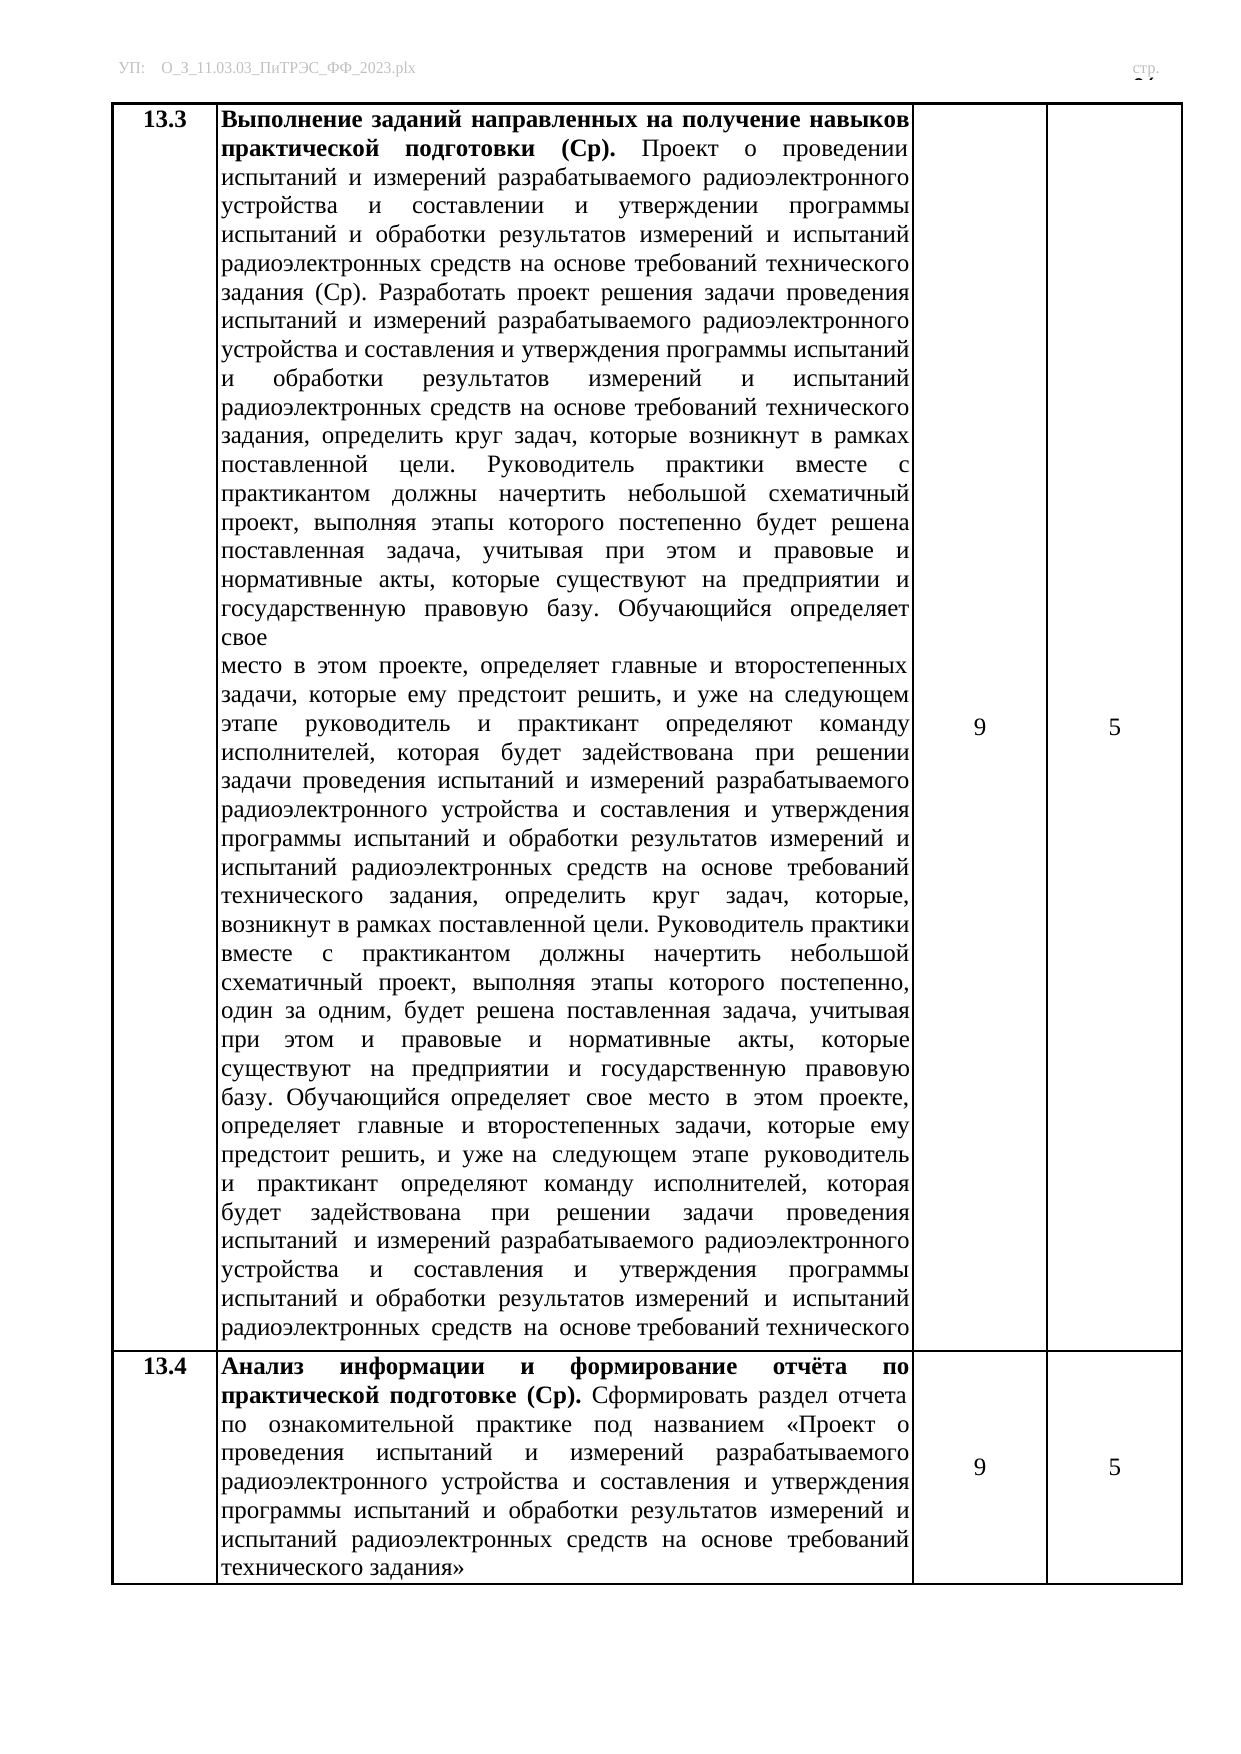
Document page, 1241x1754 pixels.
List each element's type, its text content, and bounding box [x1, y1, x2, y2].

table_header Выполнение заданий направленных на получение навыков практической подготовки (Ср). Проект о проведении испытаний и измерений разрабатываемого радиоэлектронного устройства и составлении и утверждении программы испытаний и обработки результатов измерений и испытаний радиоэлектронных средств на основе требований технического задания (Ср). Разработать проект решения задачи проведения испытаний и измерений разрабатываемого радиоэлектронного устройства и составления и утверждения программы испытаний и обработки результатов измерений и испытаний радиоэлектронных средств на основе требований технического задания, определить круг задач, которые возникнут в рамках поставленной цели. Руководитель практики вместе с практикантом должны начертить небольшой схематичный проект, выполняя этапы которого постепенно будет решена поставленная задача, учитывая при этом и правовые и нормативные акты, которые существуют на предприятии и государственную правовую базу. Обучающийся определяет свое место в этом проекте, определяет главные и второстепенных задачи, которые ему предстоит решить, и уже на следующем этапе руководитель и практикант определяют команду исполнителей, которая будет задействована при решении задачи проведения испытаний и измерений разрабатываемого радиоэлектронного устройства и составления и утверждения программы испытаний и обработки результатов измерений и испытаний радиоэлектронных средств на основе требований технического задания, определить круг задач, которые, возникнут в рамках поставленной цели. Руководитель практики вместе с практикантом должны начертить небольшой схематичный проект, выполняя этапы которого постепенно, один за одним, будет решена поставленная задача, учитывая при этом и правовые и нормативные акты, которые существуют на предприятии и государственную правовую базу. Обучающийся определяет свое место в этом проекте, определяет главные и второстепенных задачи, которые ему предстоит решить, и уже на следующем этапе руководитель и практикант определяют команду исполнителей, которая будет задействована при решении задачи проведения испытаний и измерений разрабатываемого радиоэлектронного устройства и составления и утверждения программы испытаний и обработки результатов измерений и испытаний радиоэлектронных средств на основе требований технического задания. [218, 105, 912, 1349]
table_cell 9 [914, 1352, 1046, 1582]
table_header 9 [914, 105, 1046, 1349]
table_header 13.3 [114, 105, 216, 1349]
table_header 5 [1048, 105, 1181, 1349]
table_cell Анализ информации и формирование отчёта по практической подготовке (Ср). Сформировать раздел отчета по ознакомительной практике под названием «Проект о проведения испытаний и измерений разрабатываемого радиоэлектронного устройства и составления и утверждения программы испытаний и обработки результатов измерений и испытаний радиоэлектронных средств на основе требований технического задания» [218, 1352, 912, 1582]
table_cell 5 [1048, 1352, 1181, 1582]
table_cell 13.4 [114, 1352, 216, 1582]
